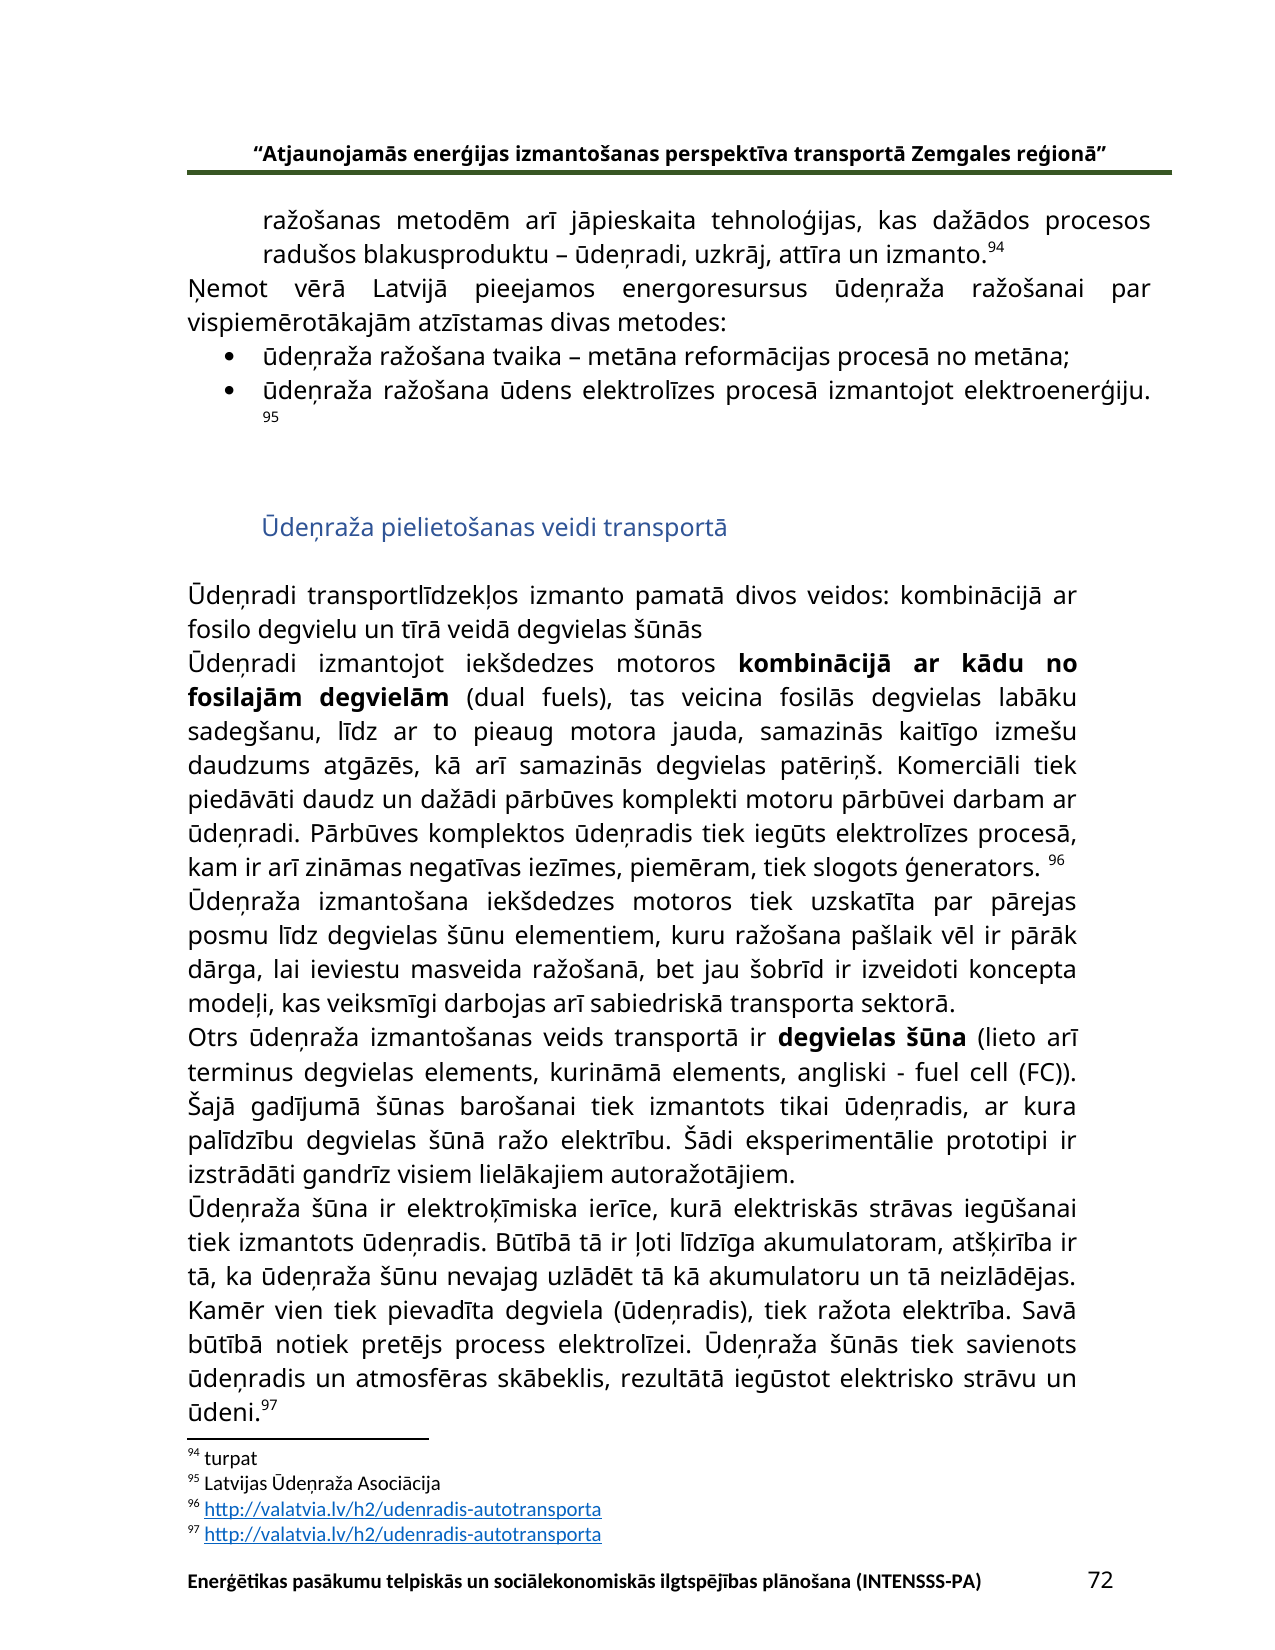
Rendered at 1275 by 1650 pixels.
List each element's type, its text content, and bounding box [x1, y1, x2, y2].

text Otrs ūdeņraža izmantošanas veids transportā ir degvielas šūna (lieto arī terminus degvielas elements, kurināmā elements, angliski - fuel cell (FC)). Šajā gadījumā šūnas barošanai tiek izmantots tikai ūdeņradis, ar kura palīdzību degvielas šūnā ražo elektrību. Šādi eksperimentālie prototipi ir izstrādāti gandrīz visiem lielākajiem autoražotājiem. [187, 1020, 1078, 1190]
text Ūdeņradi transportlīdzekļos izmanto pamatā divos veidos: kombinācijā ar fosilo degvielu un tīrā veidā degvielas šūnās [187, 577, 1078, 645]
text Ūdeņradi izmantojot iekšdedzes motoros kombinācijā ar kādu no fosilajām degvielām (dual fuels), tas veicina fosilās degvielas labāku sadegšanu, līdz ar to pieaug motora jauda, samazinās kaitīgo izmešu daudzums atgāzēs, kā arī samazinās degvielas patēriņš. Komerciāli tiek piedāvāti daudz un dažādi pārbūves komplekti motoru pārbūvei darbam ar ūdeņradi. Pārbūves komplektos ūdeņradis tiek iegūts elektrolīzes procesā, kam ir arī zināmas negatīvas iezīmes, piemēram, tiek slogots ģenerators. [187, 645, 1078, 884]
list ūdeņraža ražošana tvaika – metāna reformācijas procesā no metāna; [225, 339, 1152, 373]
text Ņemot vērā Latvijā pieejamos energoresursus ūdeņraža ražošanai par vispiemērotākajām atzīstamas divas metodes: [187, 271, 1152, 339]
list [225, 203, 1152, 271]
text Ūdeņraža pielietošanas veidi transportā [261, 509, 1152, 543]
text Ūdeņraža šūna ir elektroķīmiska ierīce, kurā elektriskās strāvas iegūšanai tiek izmantots ūdeņradis. Būtībā tā ir ļoti līdzīga akumulatoram, atšķirība ir tā, ka ūdeņraža šūnu nevajag uzlādēt tā kā akumulatoru un tā neizlādējas. Kamēr vien tiek pievadīta degviela (ūdeņradis), tiek ražota elektrība. Savā būtībā notiek pretējs process elektrolīzei. Ūdeņraža šūnās tiek savienots ūdeņradis un atmosfēras skābeklis, rezultātā iegūstot elektrisko strāvu un ūdeni. [187, 1190, 1078, 1429]
list ūdeņraža ražošana ūdens elektrolīzes procesā izmantojot elektroenerģiju. [225, 373, 1152, 441]
text Ūdeņraža izmantošana iekšdedzes motoros tiek uzskatīta par pārejas posmu līdz degvielas šūnu elementiem, kuru ražošana pašlaik vēl ir pārāk dārga, lai ieviestu masveida ražošanā, bet jau šobrīd ir izveidoti koncepta modeļi, kas veiksmīgi darbojas arī sabiedriskā transporta sektorā. [187, 884, 1078, 1020]
